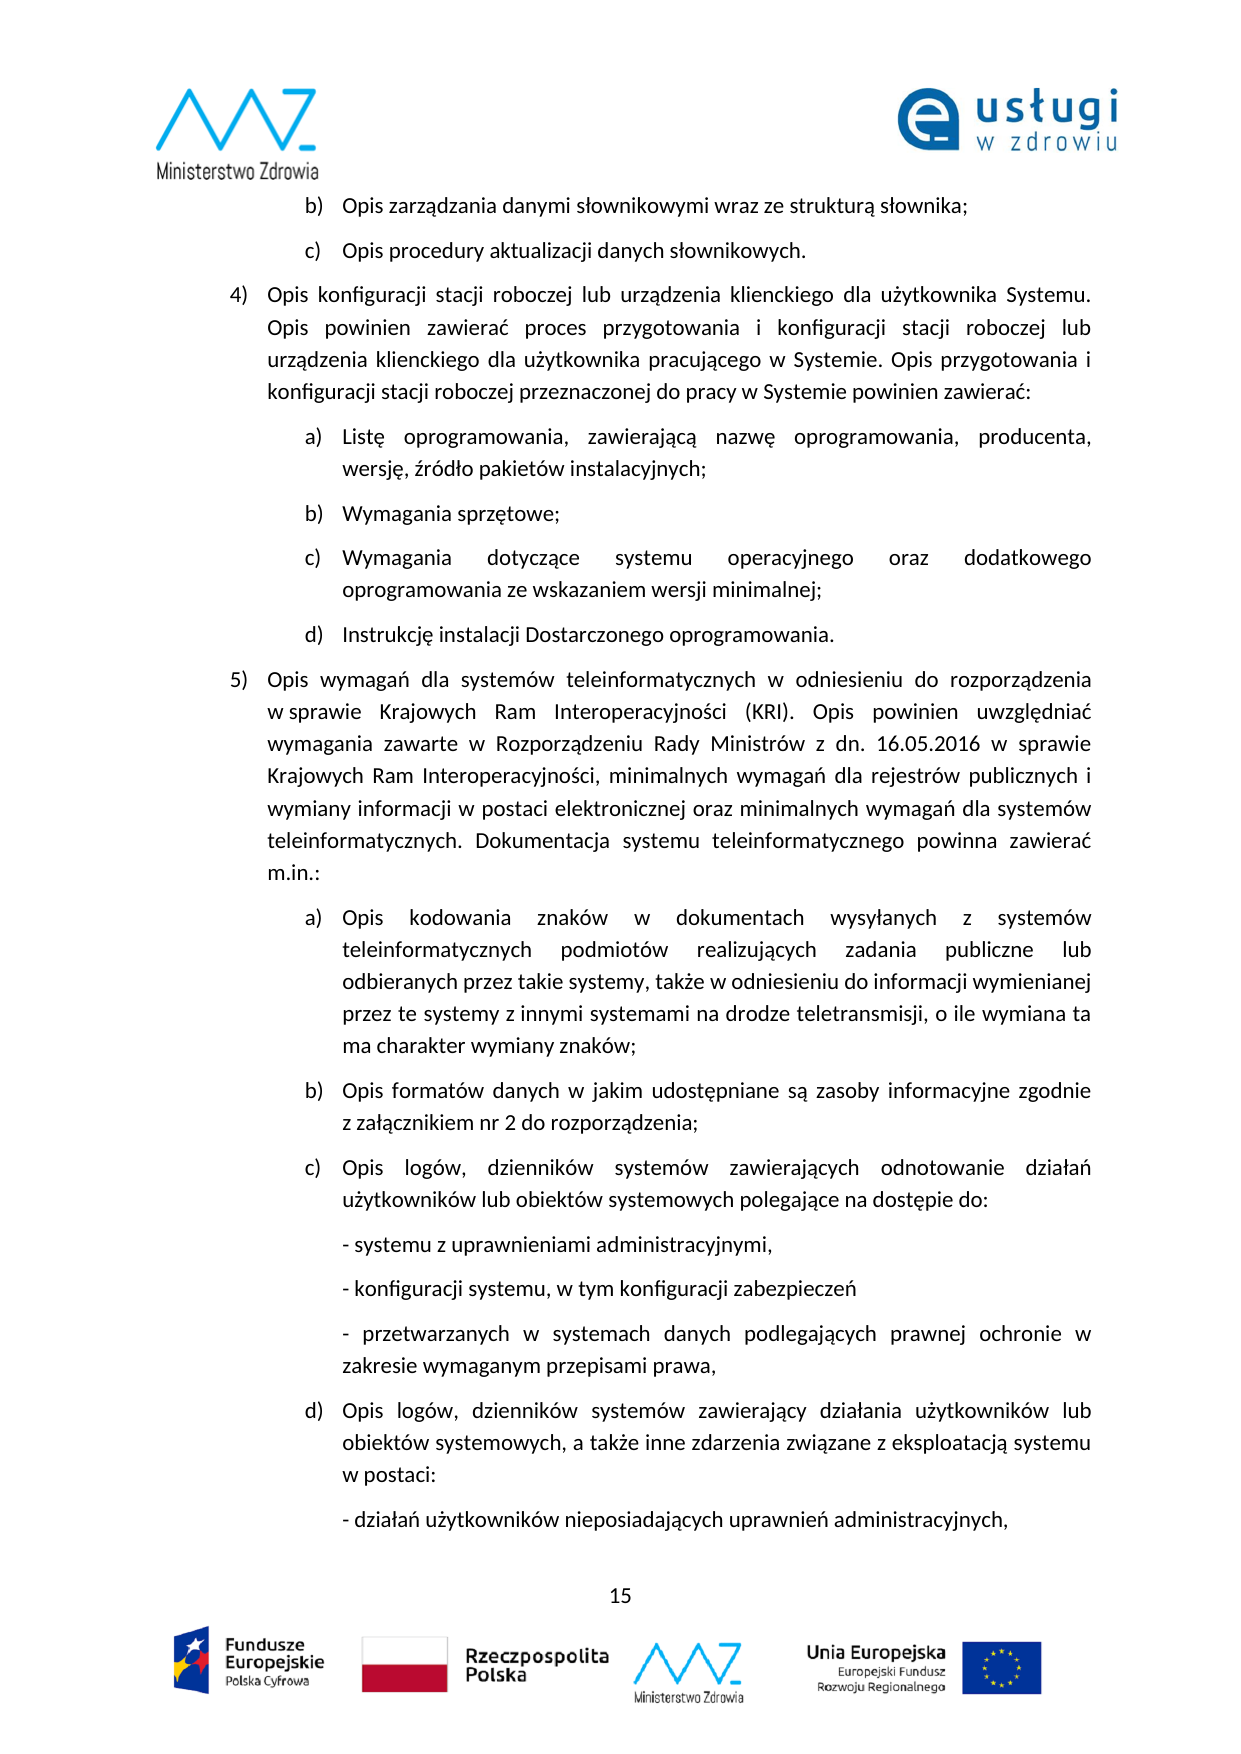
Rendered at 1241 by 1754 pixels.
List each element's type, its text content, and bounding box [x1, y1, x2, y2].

picture [883, 75, 1131, 160]
list Opis kodowania znaków w dokumentach wysyłanych z systemów teleinformatycznych podmiotów realizujących zadania publiczne lub odbieranych przez takie systemy, także w odniesieniu do informacji wymienianej przez te systemy z innymi systemami na drodze teletransmisji, o ile wymiana ta ma charakter wymiany znaków; [304, 903, 1093, 1059]
list - konfiguracji systemu, w tym konfiguracji zabezpieczeń [342, 1274, 1093, 1303]
list - przetwarzanych w systemach danych podlegających prawnej ochronie w zakresie wymaganym przepisami prawa, [342, 1319, 1093, 1379]
list Opis formatów danych w jakim udostępniane są zasoby informacyjne zgodnie z załącznikiem nr 2 do rozporządzenia; [304, 1076, 1093, 1136]
list Opis wymagań dla systemów teleinformatycznych w odniesieniu do rozporządzenia w sprawie Krajowych Ram Interoperacyjności (KRI). Opis powinien uwzględniać wymagania zawarte w Rozporządzeniu Rady Ministrów z dn. 16.05.2016 w sprawie Krajowych Ram Interoperacyjności, minimalnych wymagań dla rejestrów publicznych i wymiany informacji w postaci elektronicznej oraz minimalnych wymagań dla systemów teleinformatycznych. Dokumentacja systemu teleinformatycznego powinna zawierać m.in.: [229, 665, 1093, 886]
picture [147, 1608, 1093, 1741]
list Opis konfiguracji stacji roboczej lub urządzenia klienckiego dla użytkownika Systemu. Opis powinien zawierać proces przygotowania i konfiguracji stacji roboczej lub urządzenia klienckiego dla użytkownika pracującego w Systemie. Opis przygotowania i konfiguracji stacji roboczej przeznaczonej do pracy w Systemie powinien zawierać: [229, 281, 1093, 405]
list - systemu z uprawnieniami administracyjnymi, [342, 1230, 1093, 1258]
list Opis procedury aktualizacji danych słownikowych. [304, 236, 1093, 264]
list Opis logów, dzienników systemów zawierających odnotowanie działań użytkowników lub obiektów systemowych polegające na dostępie do: [304, 1153, 1093, 1213]
list Opis zarządzania danymi słownikowymi wraz ze strukturą słownika; [304, 191, 1093, 219]
list Instrukcję instalacji Dostarczonego oprogramowania. [304, 620, 1093, 648]
list Wymagania sprzętowe; [304, 499, 1093, 527]
list - działań użytkowników nieposiadających uprawnień administracyjnych, [342, 1505, 1093, 1533]
list Wymagania dotyczące systemu operacyjnego oraz dodatkowego oprogramowania ze wskazaniem wersji minimalnej; [304, 543, 1093, 603]
picture [147, 74, 387, 192]
list Listę oprogramowania, zawierającą nazwę oprogramowania, producenta, wersję, źródło pakietów instalacyjnych; [304, 422, 1093, 482]
list Opis logów, dzienników systemów zawierający działania użytkowników lub obiektów systemowych, a także inne zdarzenia związane z eksploatacją systemu w postaci: [304, 1396, 1093, 1488]
